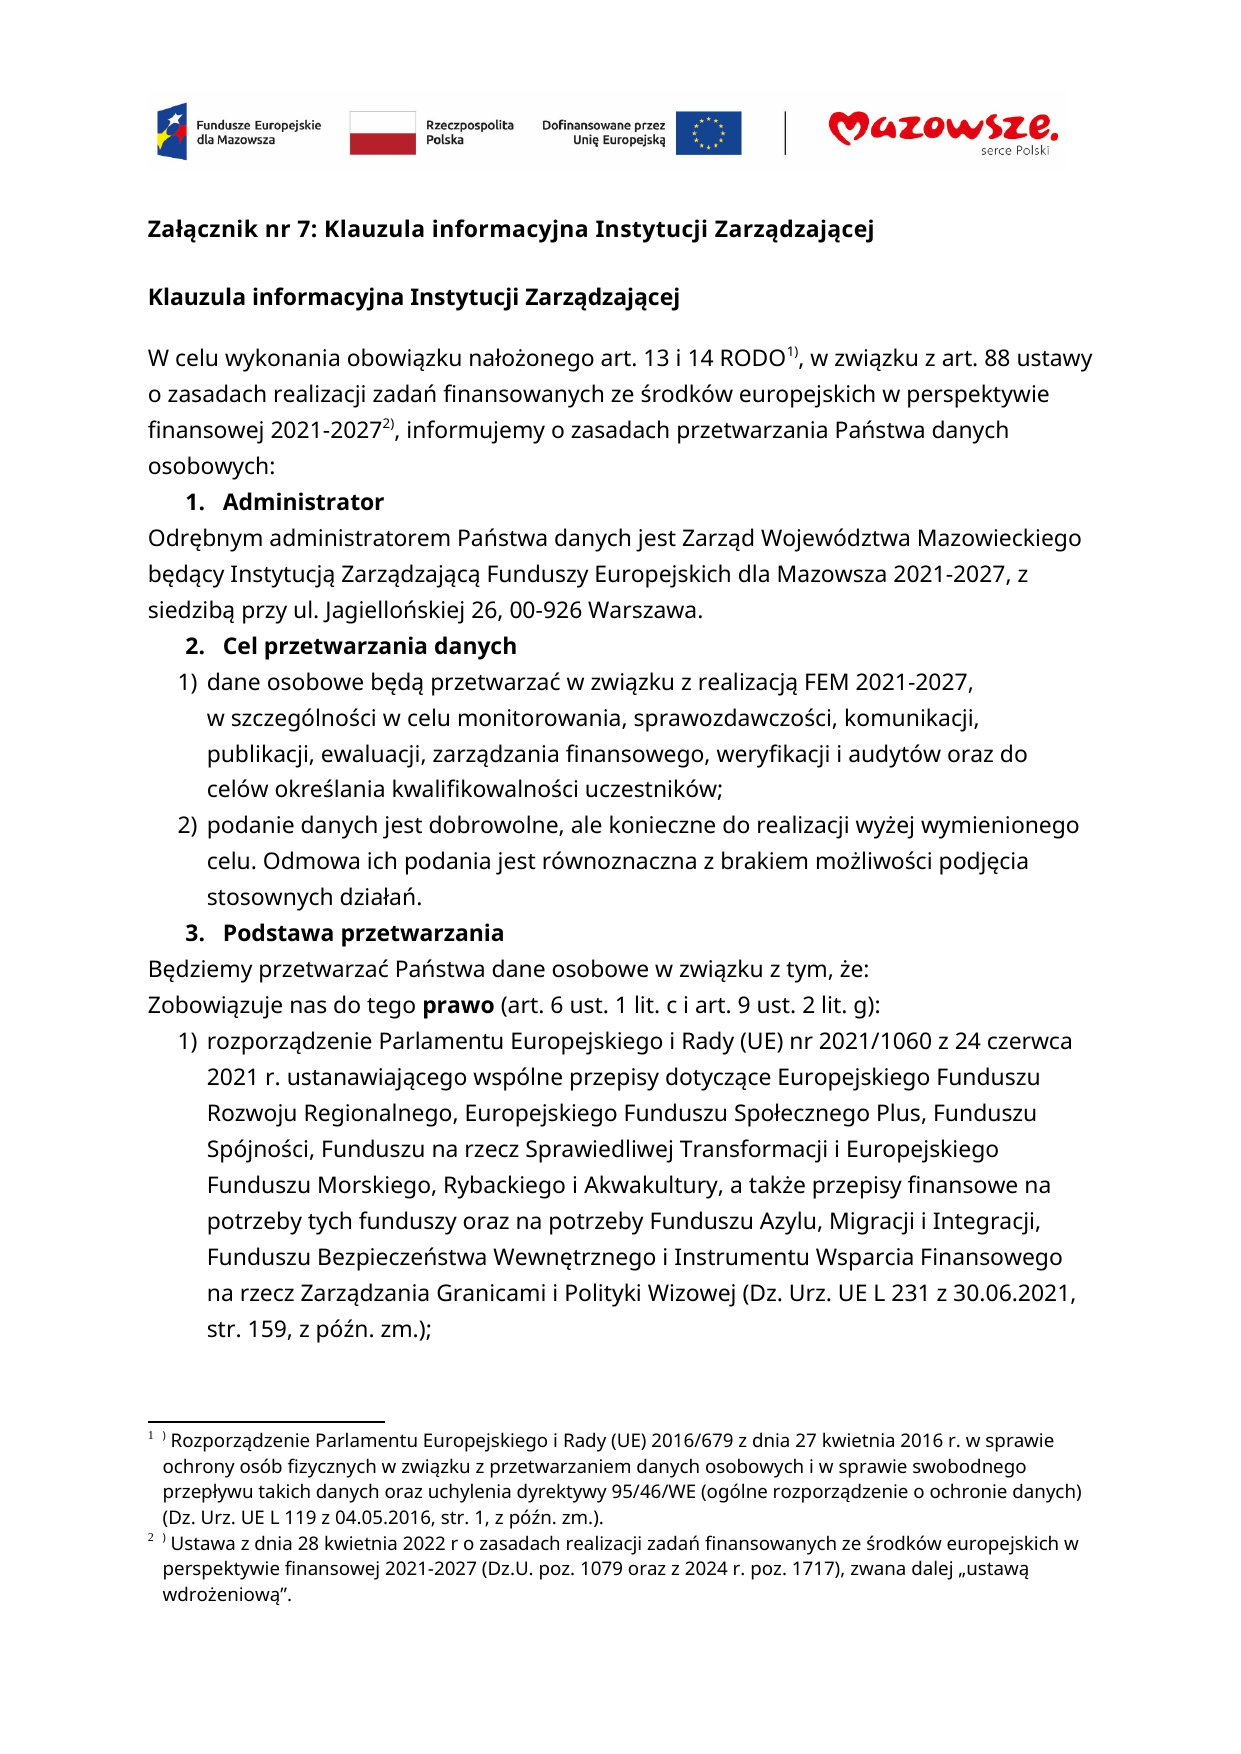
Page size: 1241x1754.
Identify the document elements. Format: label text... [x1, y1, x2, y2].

text Będziemy przetwarzać Państwa dane osobowe w związku z tym, że: [148, 953, 1093, 984]
text Zobowiązuje nas do tego prawo (art. 6 ust. 1 lit. c i art. 9 ust. 2 lit. g): [148, 989, 1093, 1020]
picture [147, 92, 1068, 170]
list Cel przetwarzania danych [185, 630, 1093, 661]
list rozporządzenie Parlamentu Europejskiego i Rady (UE) nr 2021/1060 z 24 czerwca 2021 r. ustanawiającego wspólne przepisy dotyczące Europejskiego Funduszu Rozwoju Regionalnego, Europejskiego Funduszu Społecznego Plus, Funduszu Spójności, Funduszu na rzecz Sprawiedliwej Transformacji i Europejskiego Funduszu Morskiego, Rybackiego i Akwakultury, a także przepisy finansowe na potrzeby tych funduszy oraz na potrzeby Funduszu Azylu, Migracji i Integracji, Funduszu Bezpieczeństwa Wewnętrznego i Instrumentu Wsparcia Finansowego na rzecz Zarządzania Granicami i Polityki Wizowej (Dz. Urz. UE L 231 z 30.06.2021, str. 159, z późn. zm.); [177, 1025, 1093, 1344]
list Administrator [185, 486, 1093, 517]
text Załącznik nr 7: Klauzula informacyjna Instytucji Zarządzającej [148, 212, 1093, 244]
list podanie danych jest dobrowolne, ale konieczne do realizacji wyżej wymienionego celu. Odmowa ich podania jest równoznaczna z brakiem możliwości podjęcia stosownych działań. [177, 809, 1093, 912]
text Odrębnym administratorem Państwa danych jest Zarząd Województwa Mazowieckiego będący Instytucją Zarządzającą Funduszy Europejskich dla Mazowsza 2021-2027, z siedzibą przy ul. Jagiellońskiej 26, 00-926 Warszawa. [148, 522, 1093, 625]
text W celu wykonania obowiązku nałożonego art. 13 i 14 RODO), w związku z art. 88 ustawy o zasadach realizacji zadań finansowanych ze środków europejskich w perspektywie finansowej 2021-2027), informujemy o zasadach przetwarzania Państwa danych osobowych: [148, 342, 1093, 481]
list dane osobowe będą przetwarzać w związku z realizacją FEM 2021-2027, w szczególności w celu monitorowania, sprawozdawczości, komunikacji, publikacji, ewaluacji, zarządzania finansowego, weryfikacji i audytów oraz do celów określania kwalifikowalności uczestników; [177, 666, 1093, 805]
list Podstawa przetwarzania [185, 917, 1093, 948]
text Klauzula informacyjna Instytucji Zarządzającej [148, 281, 1093, 312]
